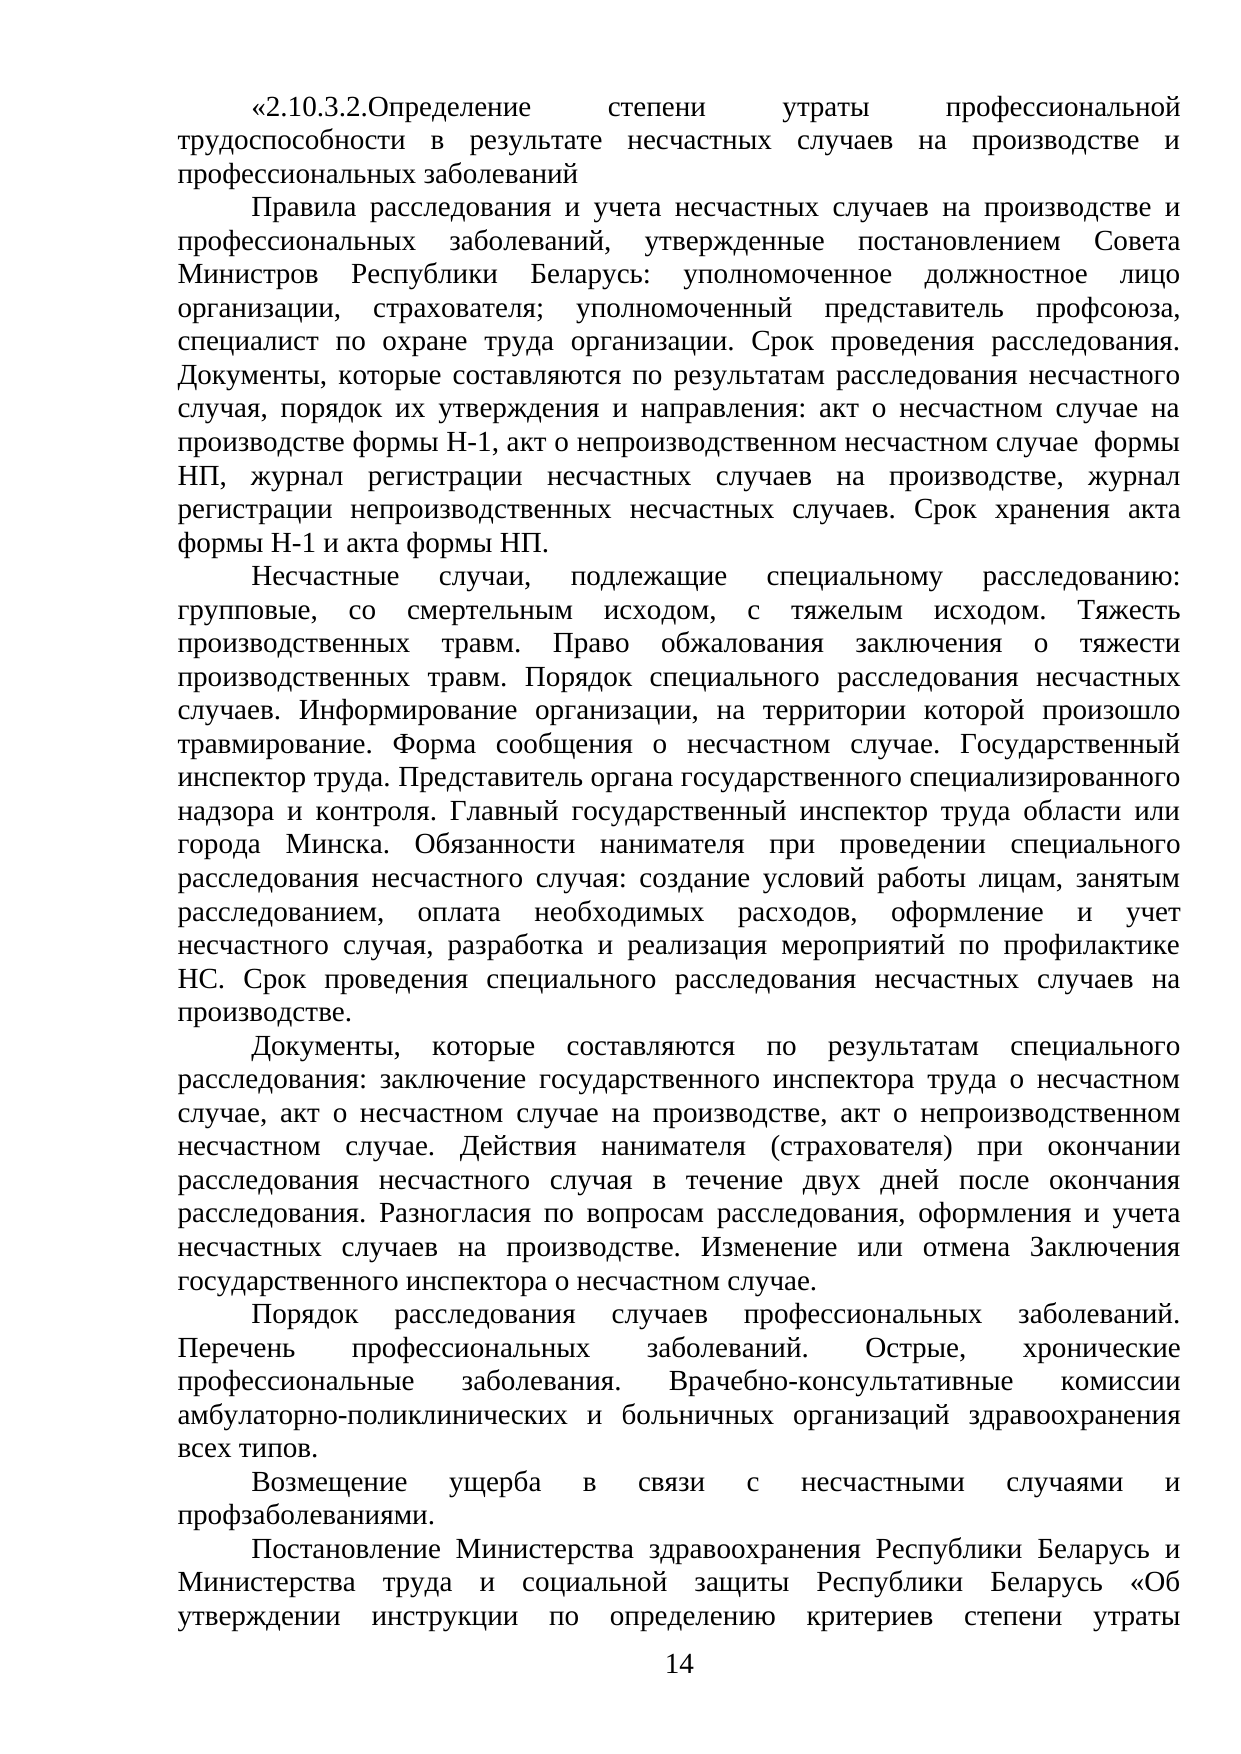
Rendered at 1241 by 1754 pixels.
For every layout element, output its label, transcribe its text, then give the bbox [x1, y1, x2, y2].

text «2.10.3.2.Определение степени утраты профессиональной трудоспособности в результате несчастных случаев на производстве и профессиональных заболеваний [177, 89, 1181, 189]
text Возмещение ущерба в связи с несчастными случаями и профзаболеваниями. [177, 1464, 1181, 1531]
text Несчастные случаи, подлежащие специальному расследованию: групповые, со смертельным исходом, с тяжелым исходом. Тяжесть производственных травм. Право обжалования заключения о тяжести производственных травм. Порядок специального расследования несчастных случаев. Информирование организации, на территории которой произошло травмирование. Форма сообщения о несчастном случае. Государственный инспектор труда. Представитель органа государственного специализированного надзора и контроля. Главный государственный инспектор труда области или города Минска. Обязанности нанимателя при проведении специального расследования несчастного случая: создание условий работы лицам, занятым расследованием, оплата необходимых расходов, оформление и учет несчастного случая, разработка и реализация мероприятий по профилактике НС. Срок проведения специального расследования несчастных случаев на производстве. [177, 558, 1181, 1028]
text Порядок расследования случаев профессиональных заболеваний. Перечень профессиональных заболеваний. Острые, хронические профессиональные заболевания. Врачебно-консультативные комиссии амбулаторно-поликлинических и больничных организаций здравоохранения всех типов. [177, 1296, 1181, 1464]
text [177, 1531, 1181, 1632]
text Правила расследования и учета несчастных случаев на производстве и профессиональных заболеваний, утвержденные постановлением Совета Министров Республики Беларусь: уполномоченное должностное лицо организации, страхователя; уполномоченный представитель профсоюза, специалист по охране труда организации. Срок проведения расследования. Документы, которые составляются по результатам расследования несчастного случая, порядок их утверждения и направления: акт о несчастном случае на производстве формы Н-1, акт о непроизводственном несчастном случае формы НП, журнал регистрации несчастных случаев на производстве, журнал регистрации непроизводственных несчастных случаев. Срок хранения акта формы Н-1 и акта формы НП. [177, 189, 1181, 558]
text Документы, которые составляются по результатам специального расследования: заключение государственного инспектора труда о несчастном случае, акт о несчастном случае на производстве, акт о непроизводственном несчастном случае. Действия нанимателя (страхователя) при окончании расследования несчастного случая в течение двух дней после окончания расследования. Разногласия по вопросам расследования, оформления и учета несчастных случаев на производстве. Изменение или отмена Заключения государственного инспектора о несчастном случае. [177, 1028, 1181, 1296]
